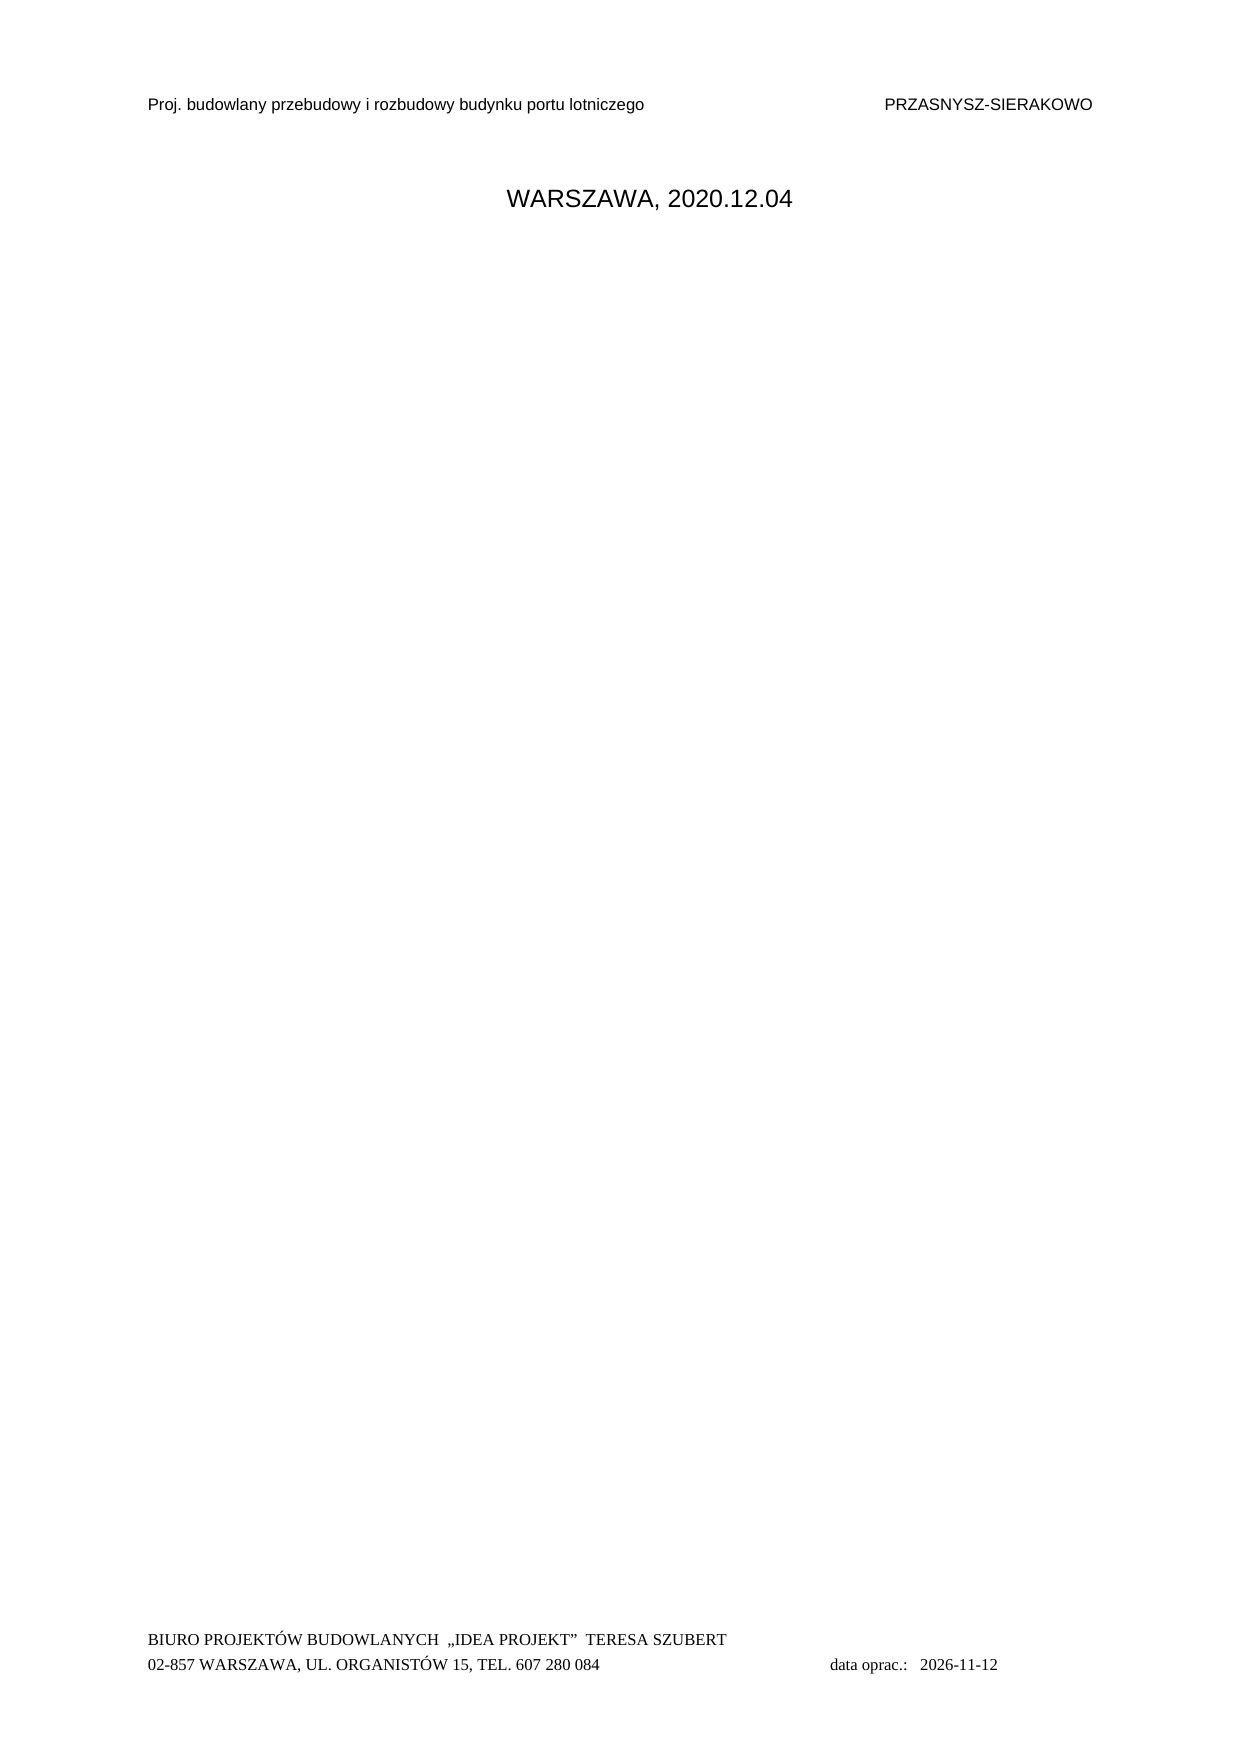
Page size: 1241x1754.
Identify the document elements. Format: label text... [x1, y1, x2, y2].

text WARSZAWA, 2020.12.04 [148, 184, 1152, 213]
